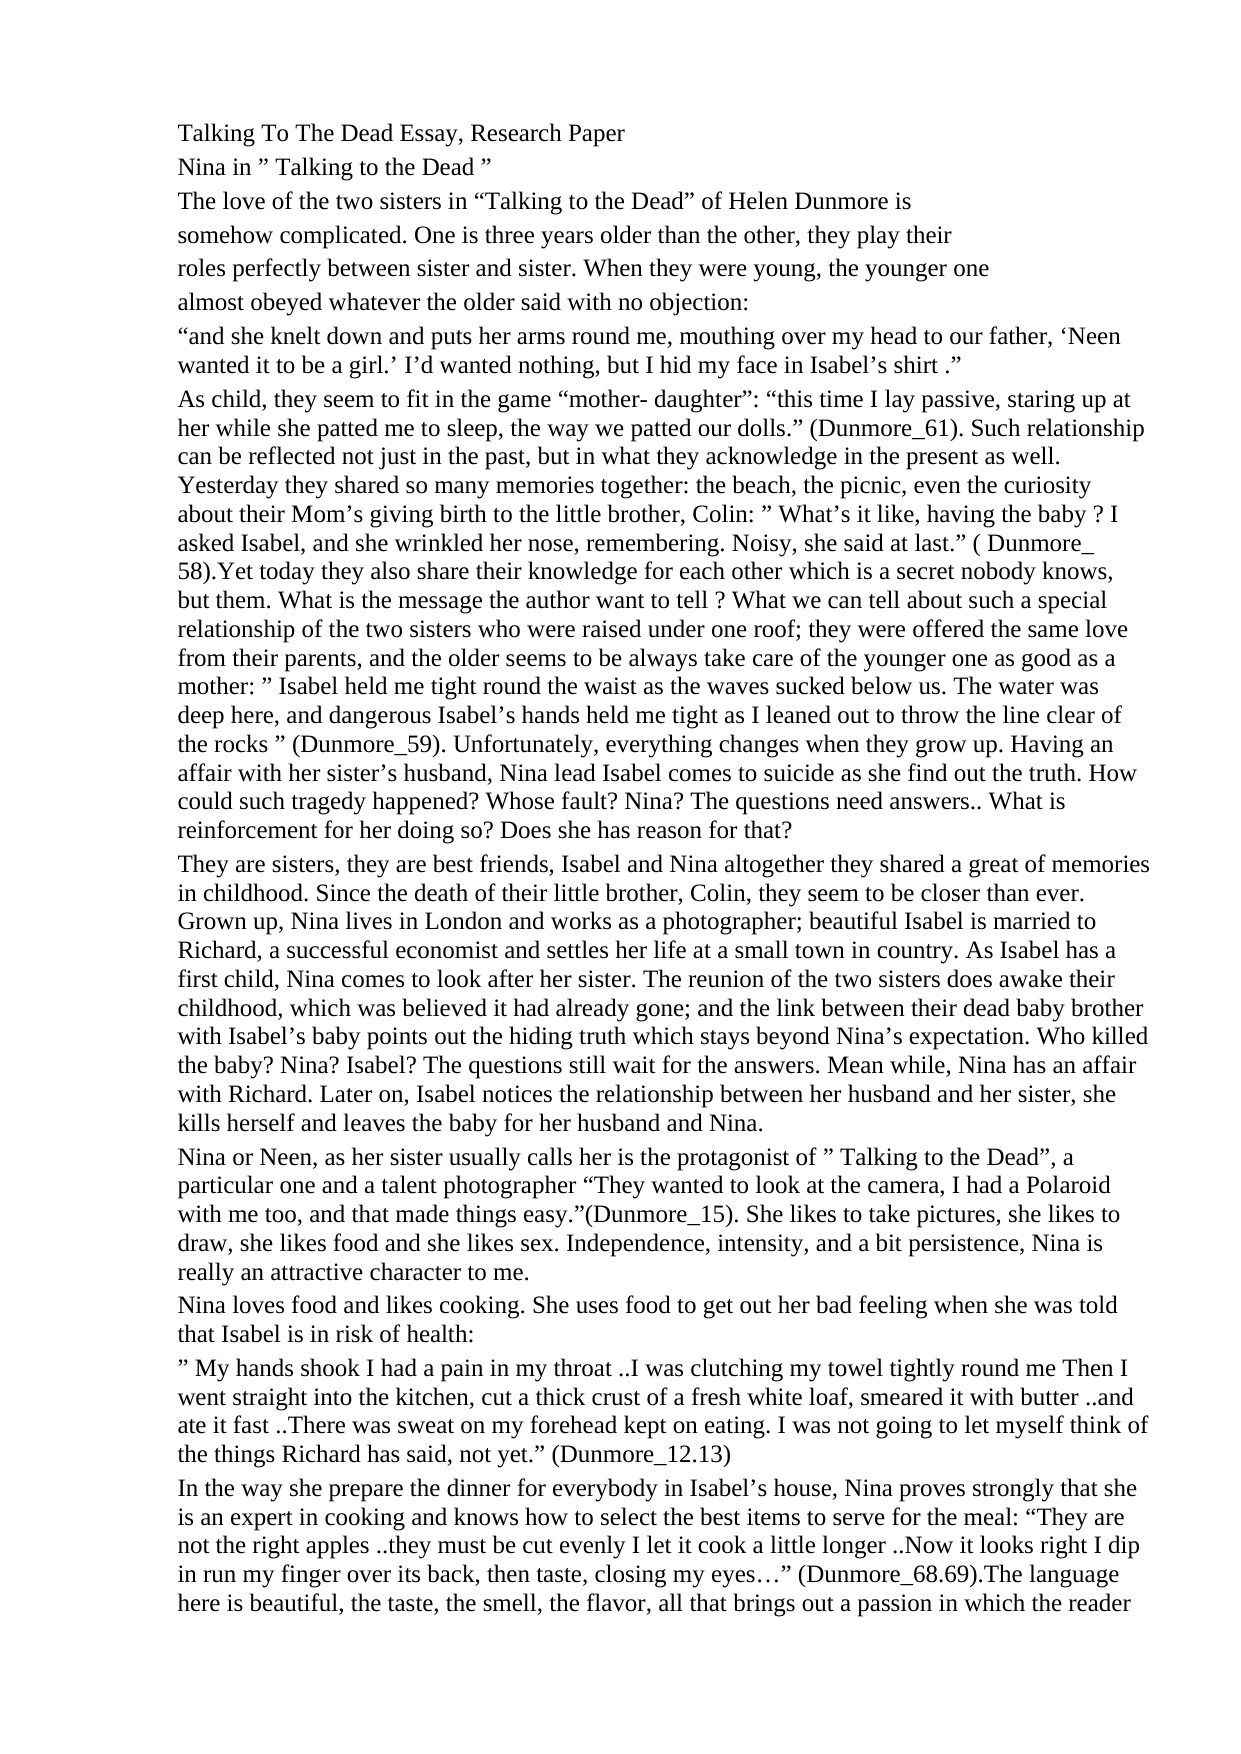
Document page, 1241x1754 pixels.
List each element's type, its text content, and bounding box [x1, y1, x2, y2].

text almost obeyed whatever the older said with no objection: [177, 287, 1152, 316]
text Nina in ” Talking to the Dead ” [177, 152, 1152, 181]
text somehow complicated. One is three years older than the other, they play their [177, 220, 1152, 248]
text As child, they seem to fit in the game “mother- daughter”: “this time I lay passive, staring up at her while she patted me to sleep, the way we patted our dolls.” (Dunmore_61). Such relationship can be reflected not just in the past, but in what they acknowledge in the present as well. Yesterday they shared so many memories together: the beach, the picnic, even the curiosity about their Mom’s giving birth to the little brother, Colin: ” What’s it like, having the baby ? I asked Isabel, and she wrinkled her nose, remembering. Noisy, she said at last.” ( Dunmore_ 58).Yet today they also share their knowledge for each other which is a secret nobody knows, but them. What is the message the author want to tell ? What we can tell about such a special relationship of the two sisters who were raised under one roof; they were offered the same love from their parents, and the older seems to be always take care of the younger one as good as a mother: ” Isabel held me tight round the waist as the waves sucked below us. The water was deep here, and dangerous Isabel’s hands held me tight as I leaned out to throw the line clear of the rocks ” (Dunmore_59). Unfortunately, everything changes when they grow up. Having an affair with her sister’s husband, Nina lead Isabel comes to suicide as she find out the truth. How could such tragedy happened? Whose fault? Nina? The questions need answers.. What is reinforcement for her doing so? Does she has reason for that? [177, 384, 1152, 844]
text They are sisters, they are best friends, Isabel and Nina altogether they shared a great of memories in childhood. Since the death of their little brother, Colin, they seem to be closer than ever. Grown up, Nina lives in London and works as a photographer; beautiful Isabel is married to Richard, a successful economist and settles her life at a small town in country. As Isabel has a first child, Nina comes to look after her sister. The reunion of the two sisters does awake their childhood, which was believed it had already gone; and the link between their dead baby brother with Isabel’s baby points out the hiding truth which stays beyond Nina’s expectation. Who killed the baby? Nina? Isabel? The questions still wait for the answers. Mean while, Nina has an affair with Richard. Later on, Isabel notices the relationship between her husband and her sister, she kills herself and leaves the baby for her husband and Nina. [177, 849, 1152, 1136]
text ” My hands shook I had a pain in my throat ..I was clutching my towel tightly round me Then I went straight into the kitchen, cut a thick crust of a fresh white loaf, smeared it with butter ..and ate it fast ..There was sweat on my forehead kept on eating. I was not going to let myself think of the things Richard has said, not yet.” (Dunmore_12.13) [177, 1353, 1152, 1468]
text “and she knelt down and puts her arms round me, mouthing over my head to our father, ‘Neen wanted it to be a girl.’ I’d wanted nothing, but I hid my face in Isabel’s shirt .” [177, 321, 1152, 379]
text Nina or Neen, as her sister usually calls her is the protagonist of ” Talking to the Dead”, a particular one and a talent photographer “They wanted to look at the camera, I had a Polaroid with me too, and that made things easy.”(Dunmore_15). She likes to take pictures, she likes to draw, she likes food and she likes sex. Independence, intensity, and a bit persistence, Nina is really an attractive character to me. [177, 1142, 1152, 1285]
text Nina loves food and likes cooking. She uses food to get out her bad feeling when she was told that Isabel is in risk of health: [177, 1290, 1152, 1348]
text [177, 1473, 1152, 1617]
text The love of the two sisters in “Talking to the Dead” of Helen Dunmore is [177, 186, 1152, 214]
text Talking To The Dead Essay, Research Paper [177, 118, 1152, 147]
text roles perfectly between sister and sister. When they were young, the younger one [177, 253, 1152, 282]
